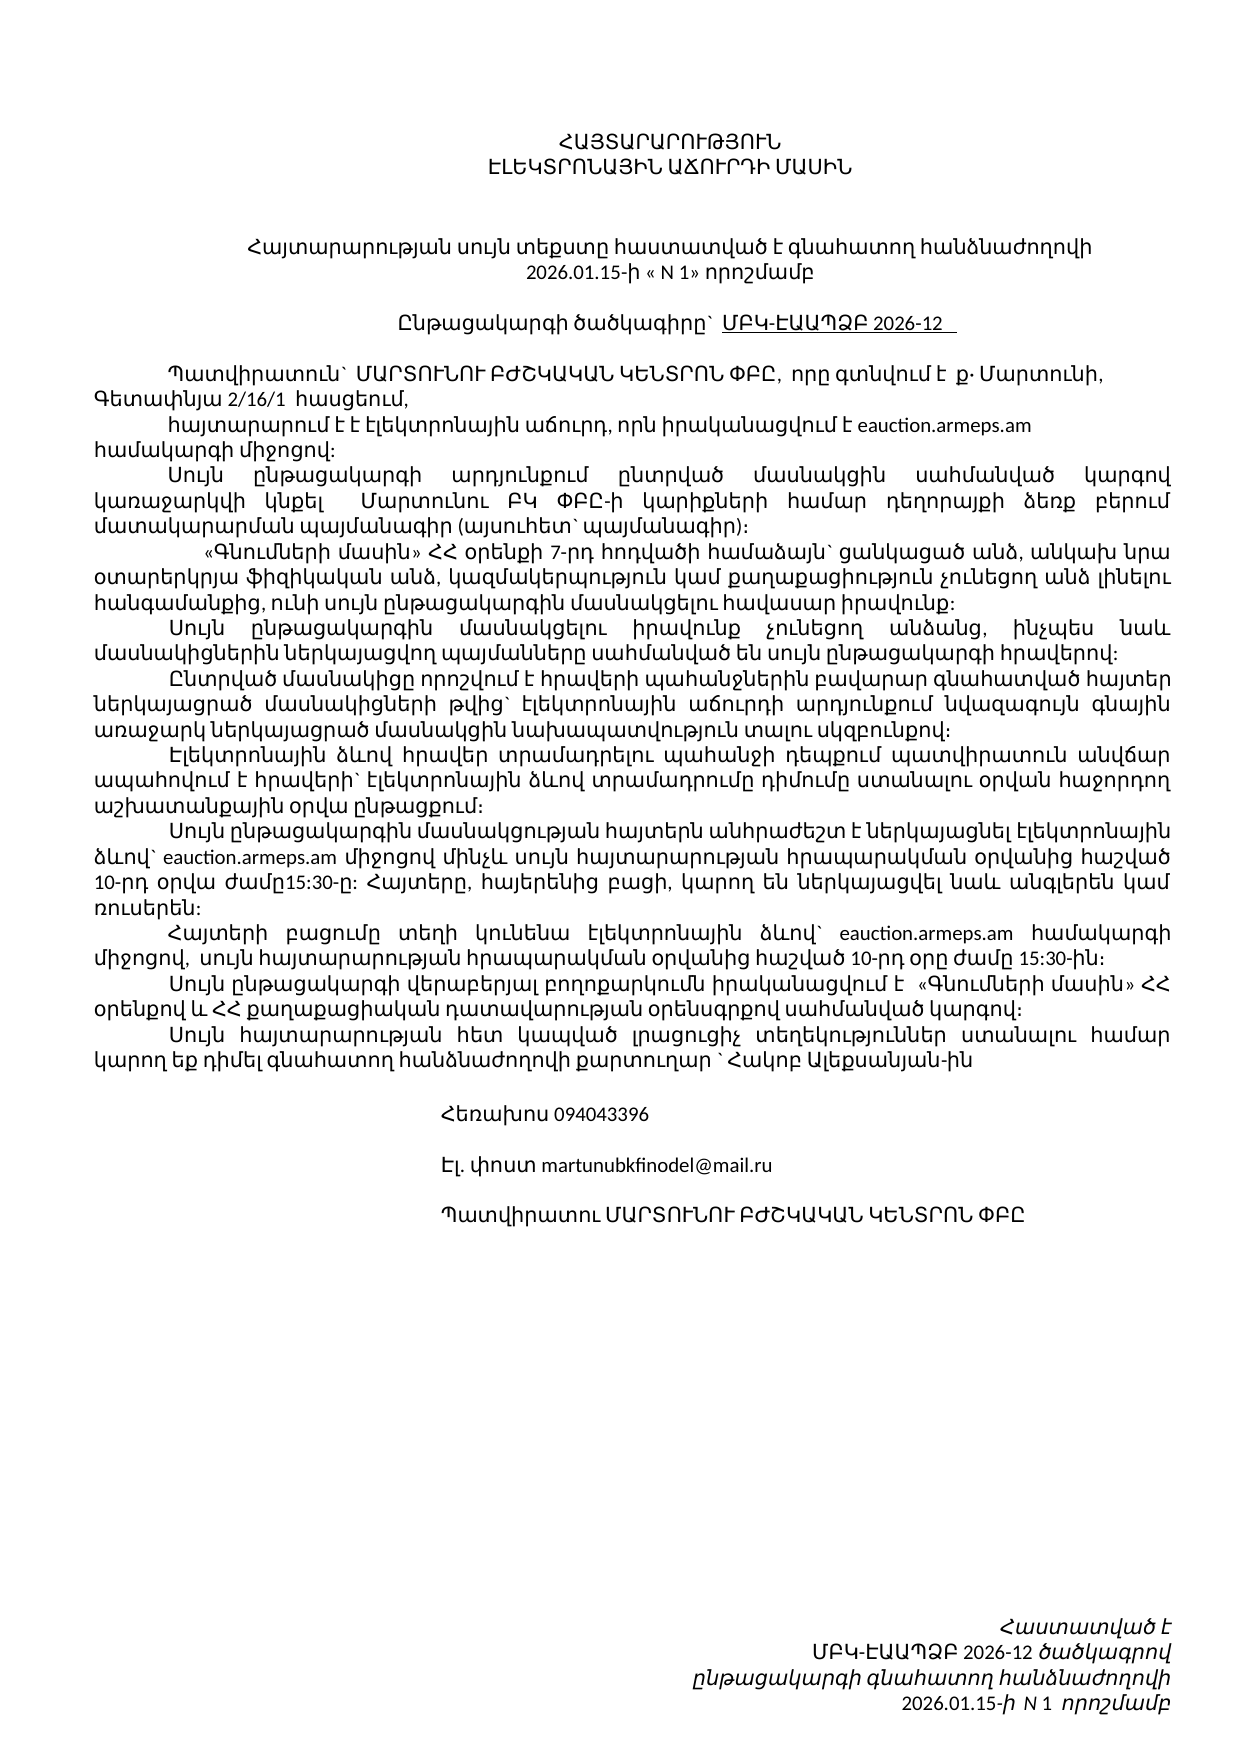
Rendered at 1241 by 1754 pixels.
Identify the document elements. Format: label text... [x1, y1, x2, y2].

text «Գնումների մասին» ՀՀ օրենքի 7-րդ հոդվածի համաձայն` ցանկացած անձ, անկախ նրա օտարերկրյա ֆիզիկական անձ, կազմակերպություն կամ քաղաքացիություն չունեցող անձ լինելու հանգամանքից, ունի սույն ընթացակարգին մասնակցելու հավասար իրավունք: [94, 539, 1171, 615]
text ԷԼԵԿՏՐՈՆԱՅԻՆ ԱՃՈՒՐԴԻ ՄԱՍԻՆ [94, 154, 1171, 180]
text 2026.01.15 -ի N 1 որոշմամբ [94, 1690, 1171, 1716]
text Պատվիրատու ՄԱՐՏՈՒՆՈՒ ԲԺՇԿԱԿԱՆ ԿԵՆՏՐՈՆ ՓԲԸ [94, 1203, 1171, 1228]
text Հեռախոս 094043396 [94, 1101, 1171, 1126]
text Հաստատված է [94, 1614, 1171, 1639]
text Ընթացակարգի ծածկագիրը` ՄԲԿ-ԷԱԱՊՁԲ 2026-12 [94, 310, 1171, 336]
text ՀԱՅՏԱՐԱՐՈՒԹՅՈՒՆ [94, 129, 1171, 154]
text 2026.01.15 -ի « N 1» որոշմամբ [94, 259, 1171, 285]
text Սույն ընթացակարգին մասնակցելու իրավունք չունեցող անձանց, ինչպես նաև մասնակիցներին ներկայացվող պայմանները սահմանված են սույն ընթացակարգի հրավերով: [94, 615, 1171, 666]
text Սույն հայտարարության հետ կապված լրացուցիչ տեղեկություններ ստանալու համար կարող եք դիմել գնահատող հանձնաժողովի քարտուղար ` Հակոբ Ալեքսանյան-ին [94, 1022, 1171, 1073]
text Ընտրված մասնակիցը որոշվում է հրավերի պահանջներին բավարար գնահատված հայտեր ներկայացրած մասնակիցների թվից` էլեկտրոնային աճուրդի արդյունքում նվազագույն գնային առաջարկ ներկայացրած մասնակցին նախապատվություն տալու սկզբունքով։ [94, 666, 1171, 742]
text ընթացակարգի գնահատող հանձնաժողովի [94, 1665, 1171, 1690]
text Հայտարարության սույն տեքստը հաստատված է գնահատող հանձնաժողովի [94, 234, 1171, 259]
text Սույն ընթացակարգի վերաբերյալ բողոքարկումն իրականացվում է «Գնումների մասին» ՀՀ օրենքով և ՀՀ քաղաքացիական դատավարության օրենսգրքով սահմանված կարգով։ [94, 971, 1171, 1022]
text հայտարարում է է էլեկտրոնային աճուրդ, որն իրականացվում է eauction.armeps.am համակարգի միջոցով: [94, 412, 1171, 463]
text Էլ. փոստ martunubkfinodel@mail.ru [94, 1152, 1171, 1177]
text ՄԲԿ-ԷԱԱՊՁԲ 2026-12 ծածկագրով [94, 1639, 1171, 1665]
text Էլեկտրոնային ձևով հրավեր տրամադրելու պահանջի դեպքում պատվիրատուն անվճար ապահովում է հրավերի` էլեկտրոնային ձևով տրամադրումը դիմումը ստանալու օրվան հաջորդող աշխատանքային օրվա ընթացքում։ [94, 742, 1171, 818]
text Սույն ընթացակարգին մասնակցության հայտերն անհրաժեշտ է ներկայացնել էլեկտրոնային ձևով` eauction.armeps.am միջոցով մինչև սույն հայտարարության հրապարակման օրվանից հաշված 10-րդ օրվա ժամը15:30-ը: Հայտերը, հայերենից բացի, կարող են ներկայացվել նաև անգլերեն կամ ռուսերեն: [94, 818, 1171, 920]
text Հայտերի բացումը տեղի կունենա էլեկտրոնային ձևով` eauction.armeps.am համակարգի միջոցով, սույն հայտարարության հրապարակման օրվանից հաշված 10-րդ օրը ժամը 15:30-ին։ [94, 920, 1171, 971]
text Պատվիրատուն` ՄԱՐՏՈՒՆՈՒ ԲԺՇԿԱԿԱՆ ԿԵՆՏՐՈՆ ՓԲԸ, որը գտնվում է ք· Մարտունի, Գետափնյա 2/16/1 հասցեում, [94, 361, 1171, 412]
text Սույն ընթացակարգի արդյունքում ընտրված մասնակցին սահմանված կարգով կառաջարկվի կնքել Մարտունու ԲԿ ՓԲԸ-ի կարիքների համար դեղորայքի ձեռք բերում մատակարարման պայմանագիր (այսուհետ` պայմանագիր)։ [94, 463, 1171, 539]
